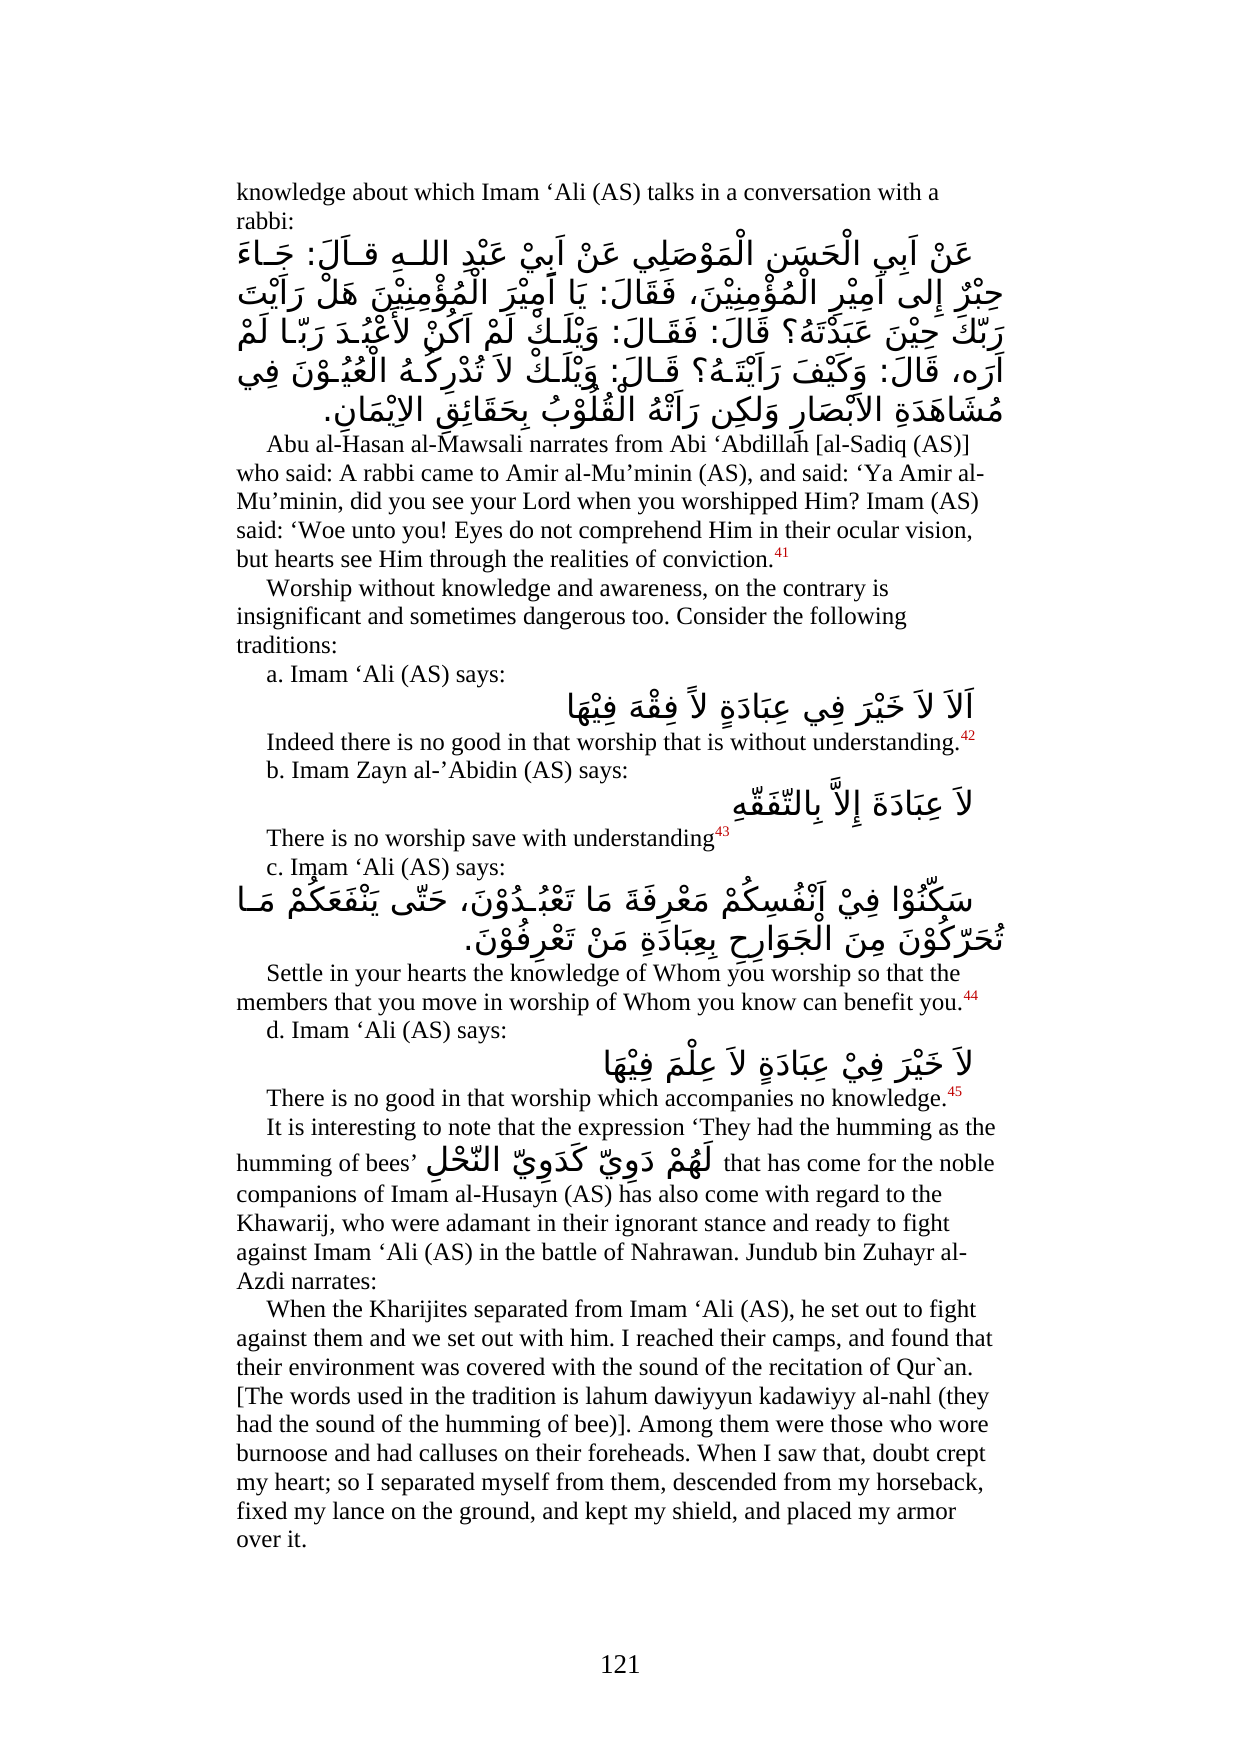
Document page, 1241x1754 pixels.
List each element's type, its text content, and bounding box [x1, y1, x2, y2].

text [236, 177, 1004, 235]
text سَكّنُوْا فِيْ اَنْفُسِكُمْ مَعْرِفَةَ مَا تَعْبُدُوْنَ، حَتّى يَنْفَعَكُمْ مَا تُحَرّكُوْنَ مِنَ الْجَوَارِحِ بِعِبَادَةِ مَنْ تَعْرِفُوْنَ. [236, 880, 1004, 958]
text Indeed there is no good in that worship that is without understanding.42 [236, 727, 1004, 755]
text d. Imam ‘Ali (AS) says: [236, 1016, 1004, 1044]
text When the Kharijites separated from Imam ‘Ali (AS), he set out to fight against them and we set out with him. I reached their camps, and found that their environment was covered with the sound of the recitation of Qur`an. [The words used in the tradition is lahum dawiyyun kadawiyy al-nahl (they had the sound of the humming of bee)]. Among them were those who wore burnoose and had calluses on their foreheads. When I saw that, doubt crept my heart; so I separated myself from them, descended from my horseback, fixed my lance on the ground, and kept my shield, and placed my armor over it. [236, 1294, 1004, 1553]
text اَلاَ لاَ خَيْرَ فِي عِبَادَةٍ لاً فِقْهَ فِيْهَا [236, 688, 1004, 727]
text c. Imam ‘Ali (AS) says: [236, 852, 1004, 880]
text Abu al-Hasan al-Mawsali narrates from Abi ‘Abdillah [al-Sadiq (AS)] who said: A rabbi came to Amir al-Mu’minin (AS), and said: ‘Ya Amir al-Mu’minin, did you see your Lord when you worshipped Him? Imam (AS) said: ‘Woe unto you! Eyes do not comprehend Him in their ocular vision, but hearts see Him through the realities of conviction.41 [236, 429, 1004, 573]
text عَنْ اَبِي الْحَسَن الْمَوْصَلِي عَنْ اَبِيْ عَبْدِ اللهِ قاَلَ: جَاءَ حِبْرٌ إِلى اَمِيْرِ الْمُؤْمِنِيْنَ، فَقَالَ: يَا اَمِيْرَ الْمُؤْمِنِيْنَ هَلْ رَاَيْتَ رَبّكَ حِيْنَ عَبَدْتَهُ؟ قَالَ: فَقَالَ: وَيْلَكْ لَمْ اَكُنْ لأَعْبُدَ رَبّا لَمْ اَرَه، قَالَ: وَكَيْفَ رَاَيْتَهُ؟ قَالَ: وَيْلَكْ لاَ تُدْرِكُهُ الْعُيُوْنَ فِي مُشَاهَدَةِ الاَبْصَارِ وَلكِن رَاَتْهُ الْقُلُوْبُ بِحَقَائِقِ الاِيْمَانِ. [236, 235, 1004, 429]
text لاَ خَيْرَ فِيْ عِبَادَةٍ لاَ عِلْمَ فِيْهَا [236, 1044, 1004, 1083]
text لاَ عِبَادَةَ إِلاَّ بِالتّفَقّهِ [236, 784, 1004, 823]
text It is interesting to note that the expression ‘They had the humming as the humming of bees’ لَهُمْ دَوِيّ كَدَوِيّ النّحْلِ that has come for the noble companions of Imam al-Husayn (AS) has also come with regard to the Khawarij, who were adamant in their ignorant stance and ready to fight against Imam ‘Ali (AS) in the battle of Nahrawan. Jundub bin Zuhayr al-Azdi narrates: [236, 1112, 1004, 1294]
text Settle in your hearts the knowledge of Whom you worship so that the members that you move in worship of Whom you know can benefit you.44 [236, 958, 1004, 1016]
text Worship without knowledge and awareness, on the contrary is insignificant and sometimes dangerous too. Consider the following traditions: [236, 573, 1004, 659]
text b. Imam Zayn al-’Abidin (AS) says: [236, 755, 1004, 784]
text There is no worship save with understanding43 [236, 823, 1004, 852]
text a. Imam ‘Ali (AS) says: [236, 659, 1004, 688]
text There is no good in that worship which accompanies no knowledge.45 [236, 1083, 1004, 1112]
